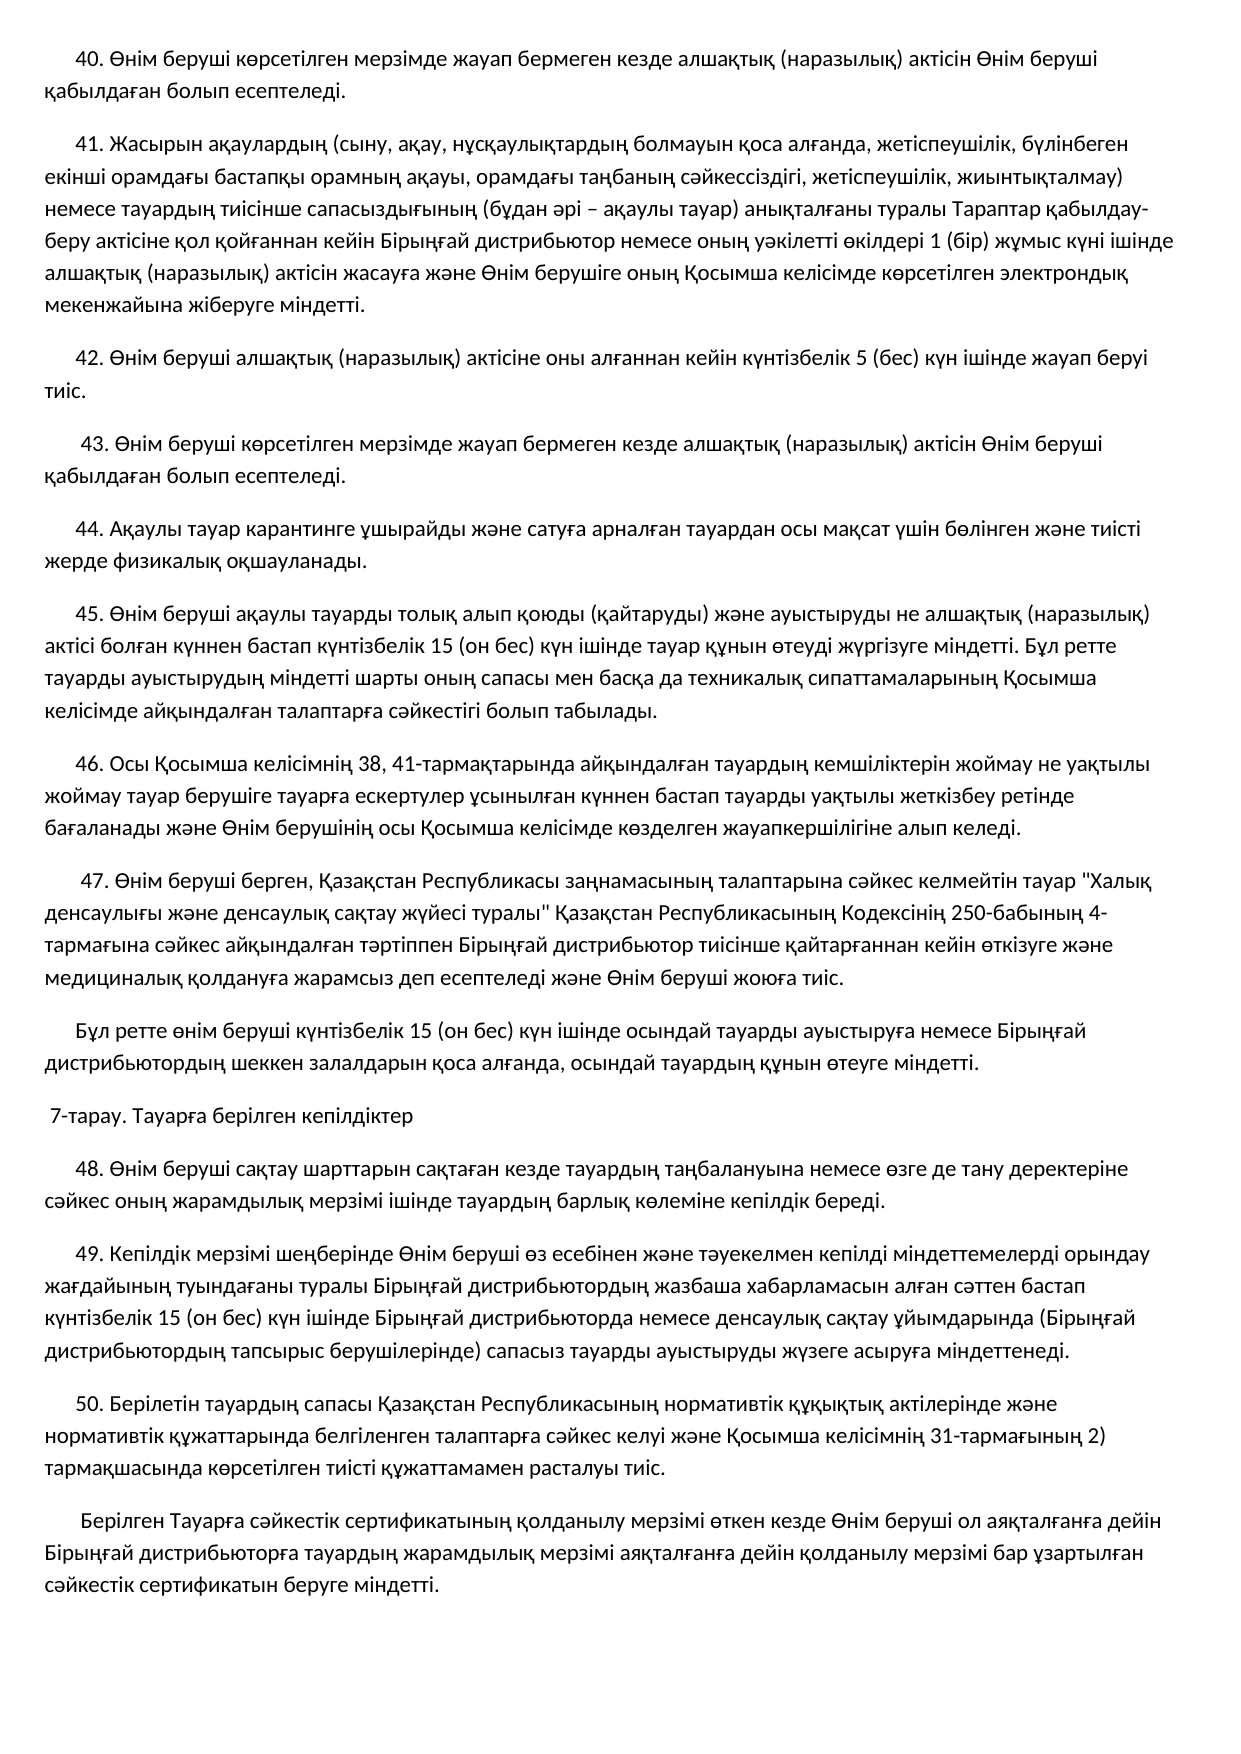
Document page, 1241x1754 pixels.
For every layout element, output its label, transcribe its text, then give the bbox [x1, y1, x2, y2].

text 41. Жасырын ақаулардың (сыну, ақау, нұсқаулықтардың болмауын қоса алғанда, жетіспеушілік, бүлінбеген екінші орамдағы бастапқы орамның ақауы, орамдағы таңбаның сәйкессіздігі, жетіспеушілік, жиынтықталмау) немесе тауардың тиісінше сапасыздығының (бұдан әрі – ақаулы тауар) анықталғаны туралы Тараптар қабылдау-беру актісіне қол қойғаннан кейін Бірыңғай дистрибьютор немесе оның уәкілетті өкілдері 1 (бір) жұмыс күні ішінде алшақтық (наразылық) актісін жасауға және Өнім берушіге оның Қосымша келісімде көрсетілген электрондық мекенжайына жіберуге міндетті. [44, 129, 1181, 318]
text 49. Кепілдік мерзімі шеңберінде Өнім беруші өз есебінен және тәуекелмен кепілді міндеттемелерді орындау жағдайының туындағаны туралы Бірыңғай дистрибьютордың жазбаша хабарламасын алған сәттен бастап күнтізбелік 15 (он бес) күн ішінде Бірыңғай дистрибьюторда немесе денсаулық сақтау ұйымдарында (Бірыңғай дистрибьютордың тапсырыс берушілерінде) сапасыз тауарды ауыстыруды жүзеге асыруға міндеттенеді. [44, 1239, 1181, 1364]
text 46. Осы Қосымша келісімнің 38, 41-тармақтарында айқындалған тауардың кемшіліктерін жоймау не уақтылы жоймау тауар берушіге тауарға ескертулер ұсынылған күннен бастап тауарды уақтылы жеткізбеу ретінде бағаланады және Өнім берушінің осы Қосымша келісімде көзделген жауапкершілігіне алып келеді. [44, 749, 1181, 841]
text 47. Өнім беруші берген, Қазақстан Республикасы заңнамасының талаптарына сәйкес келмейтін тауар "Халық денсаулығы және денсаулық сақтау жүйесі туралы" Қазақстан Республикасының Кодексінің 250-бабының 4-тармағына сәйкес айқындалған тәртіппен Бірыңғай дистрибьютор тиісінше қайтарғаннан кейін өткізуге және медициналық қолдануға жарамсыз деп есептеледі және Өнім беруші жоюға тиіс. [44, 866, 1181, 991]
text 45. Өнім беруші ақаулы тауарды толық алып қоюды (қайтаруды) және ауыстыруды не алшақтық (наразылық) актісі болған күннен бастап күнтізбелік 15 (он бес) күн ішінде тауар құнын өтеуді жүргізуге міндетті. Бұл ретте тауарды ауыстырудың міндетті шарты оның сапасы мен басқа да техникалық сипаттамаларының Қосымша келісімде айқындалған талаптарға сәйкестігі болып табылады. [44, 599, 1181, 724]
text 43. Өнім беруші көрсетілген мерзімде жауап бермеген кезде алшақтық (наразылық) актісін Өнім беруші қабылдаған болып есептеледі. [44, 429, 1181, 489]
text 48. Өнім беруші сақтау шарттарын сақтаған кезде тауардың таңбалануына немесе өзге де тану деректеріне сәйкес оның жарамдылық мерзімі ішінде тауардың барлық көлеміне кепілдік береді. [44, 1154, 1181, 1214]
text Берілген Тауарға сәйкестік сертификатының қолданылу мерзімі өткен кезде Өнім беруші ол аяқталғанға дейін Бірыңғай дистрибьюторға тауардың жарамдылық мерзімі аяқталғанға дейін қолданылу мерзімі бар ұзартылған сәйкестік сертификатын беруге міндетті. [44, 1506, 1181, 1631]
text 40. Өнім беруші көрсетілген мерзімде жауап бермеген кезде алшақтық (наразылық) актісін Өнім беруші қабылдаған болып есептеледі. [44, 44, 1181, 104]
text Бұл ретте өнім беруші күнтізбелік 15 (он бес) күн ішінде осындай тауарды ауыстыруға немесе Бірыңғай дистрибьютордың шеккен залалдарын қоса алғанда, осындай тауардың құнын өтеуге міндетті. [44, 1016, 1181, 1076]
text 7-тарау. Тауарға берілген кепілдіктер [44, 1101, 1181, 1129]
text 42. Өнім беруші алшақтық (наразылық) актісіне оны алғаннан кейін күнтізбелік 5 (бес) күн ішінде жауап беруі тиіс. [44, 343, 1181, 404]
text 44. Ақаулы тауар карантинге ұшырайды және сатуға арналған тауардан осы мақсат үшін бөлінген және тиісті жерде физикалық оқшауланады. [44, 514, 1181, 574]
text 50. Берілетін тауардың сапасы Қазақстан Республикасының нормативтік құқықтық актілерінде және нормативтік құжаттарында белгіленген талаптарға сәйкес келуі және Қосымша келісімнің 31-тармағының 2) тармақшасында көрсетілген тиісті құжаттамамен расталуы тиіс. [44, 1389, 1181, 1481]
